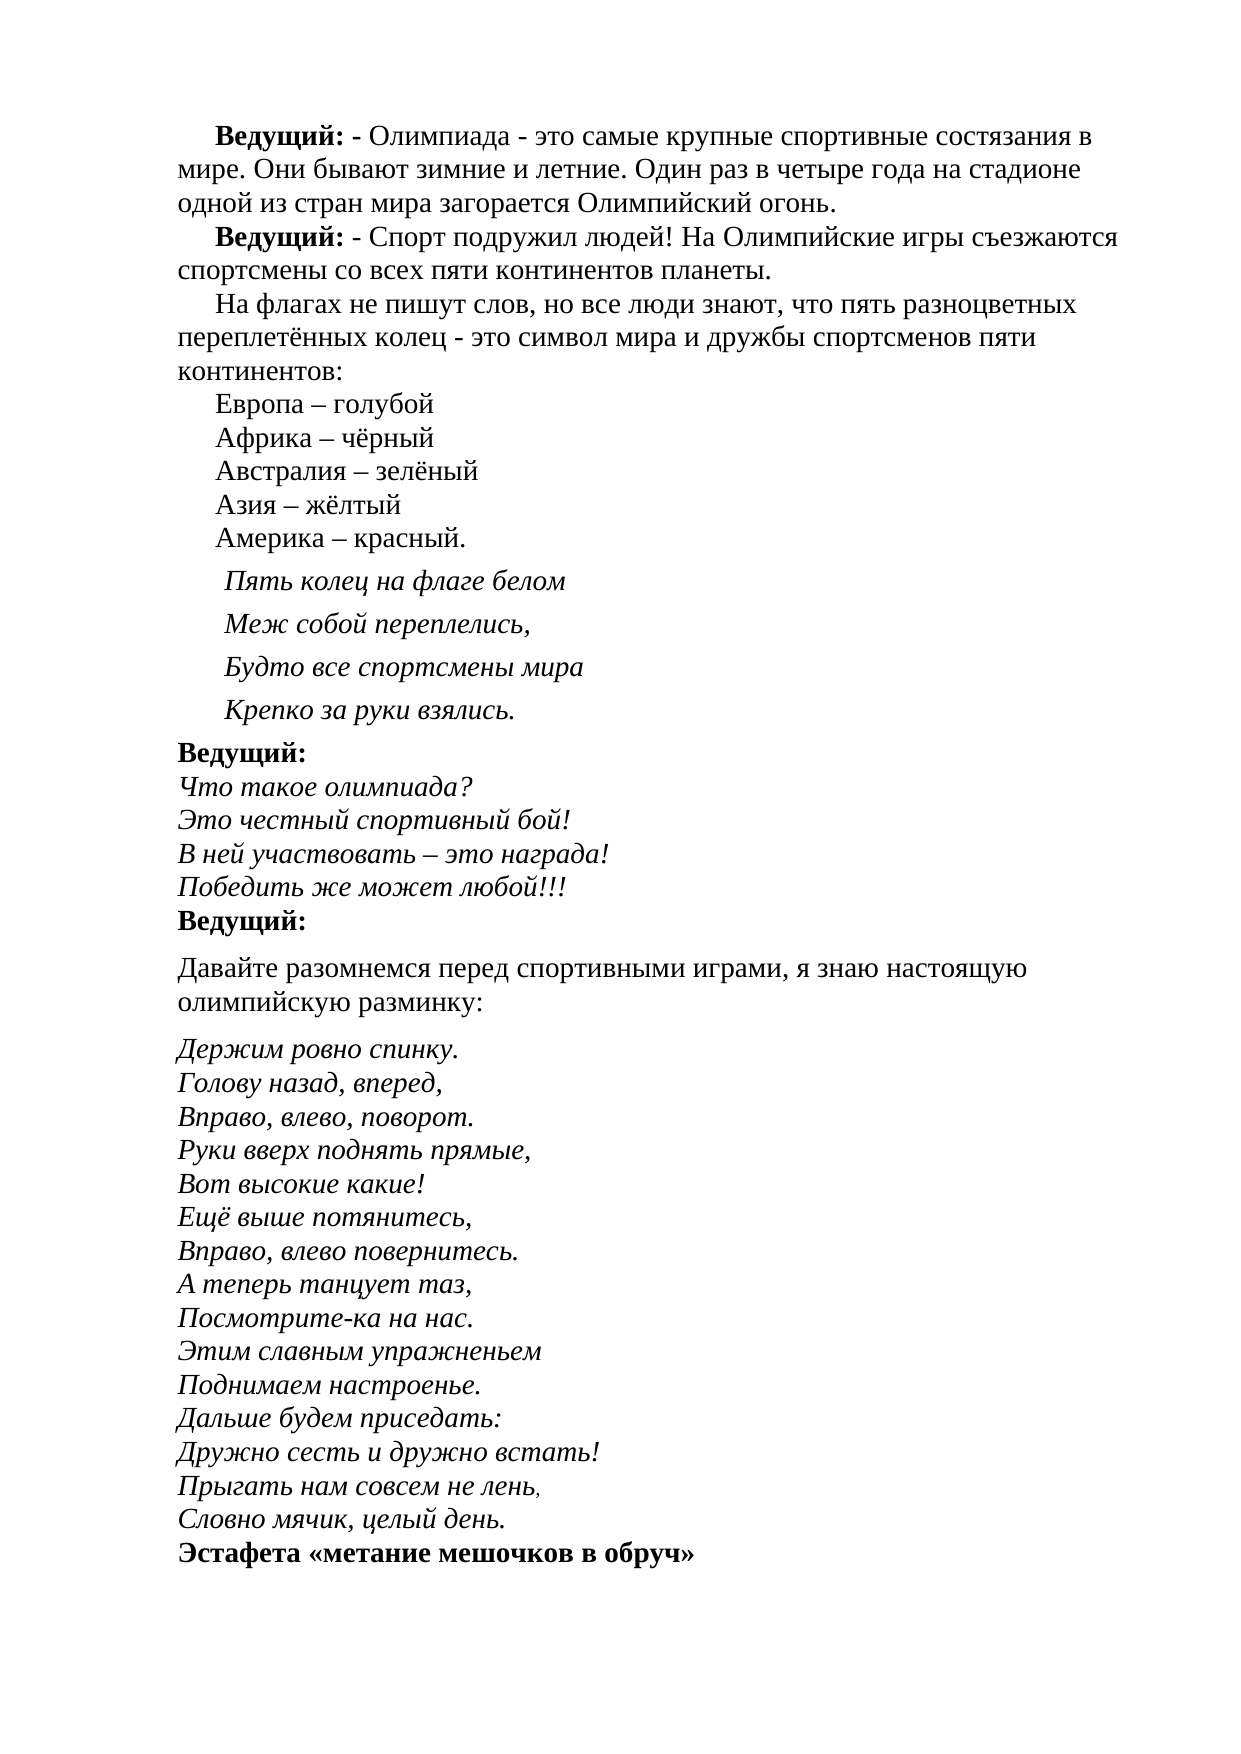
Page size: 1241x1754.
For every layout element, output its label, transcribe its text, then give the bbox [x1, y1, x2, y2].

text Африка – чёрный [177, 420, 1152, 453]
text Ведущий: [177, 735, 1152, 769]
text Будто все спортсмены мира [224, 649, 1152, 683]
text Австралия – зелёный [177, 453, 1152, 487]
text Азия – жёлтый [177, 487, 1152, 521]
text Америка – красный. [177, 521, 1152, 554]
text Ведущий: - Спорт подружил людей! На Олимпийские игры съезжаются спортсмены со всех пяти континентов планеты. [177, 219, 1152, 286]
text Европа – голубой [177, 386, 1152, 420]
text Что такое олимпиада? Это честный спортивный бой! В ней участвовать – это награда! Победить же может любой!!! [177, 769, 1152, 903]
text Эстафета «метание мешочков в обруч» [177, 1535, 1152, 1568]
text На флагах не пишут слов, но все люди знают, что пять разноцветных переплетённых колец - это символ мира и дружбы спортсменов пяти континентов: [177, 286, 1152, 386]
text Крепко за руки взялись. [224, 692, 1152, 726]
text Ведущий: - Олимпиада - это самые крупные спортивные состязания в мире. Они бывают зимние и летние. Один раз в четыре года на стадионе одной из стран мира загорается Олимпийский огонь. [177, 118, 1152, 219]
text Давайте разомнемся перед спортивными играми, я знаю настоящую олимпийскую разминку: [177, 951, 1152, 1018]
text Ведущий: [177, 903, 1152, 936]
text Меж собой переплелись, [224, 606, 1152, 640]
text Держим ровно спинку. Голову назад, вперед, Вправо, влево, поворот. Руки вверх поднять прямые, Вот высокие какие! Ещё выше потянитесь, Вправо, влево повернитесь. А теперь танцует таз, Посмотрите-ка на нас. Этим славным упражненьем Поднимаем настроенье. Дальше будем приседать: Дружно сесть и дружно встать! Прыгать нам совсем не лень, Словно мячик, целый день. [177, 1032, 1152, 1535]
text Пять колец на флаге белом [224, 563, 1152, 597]
